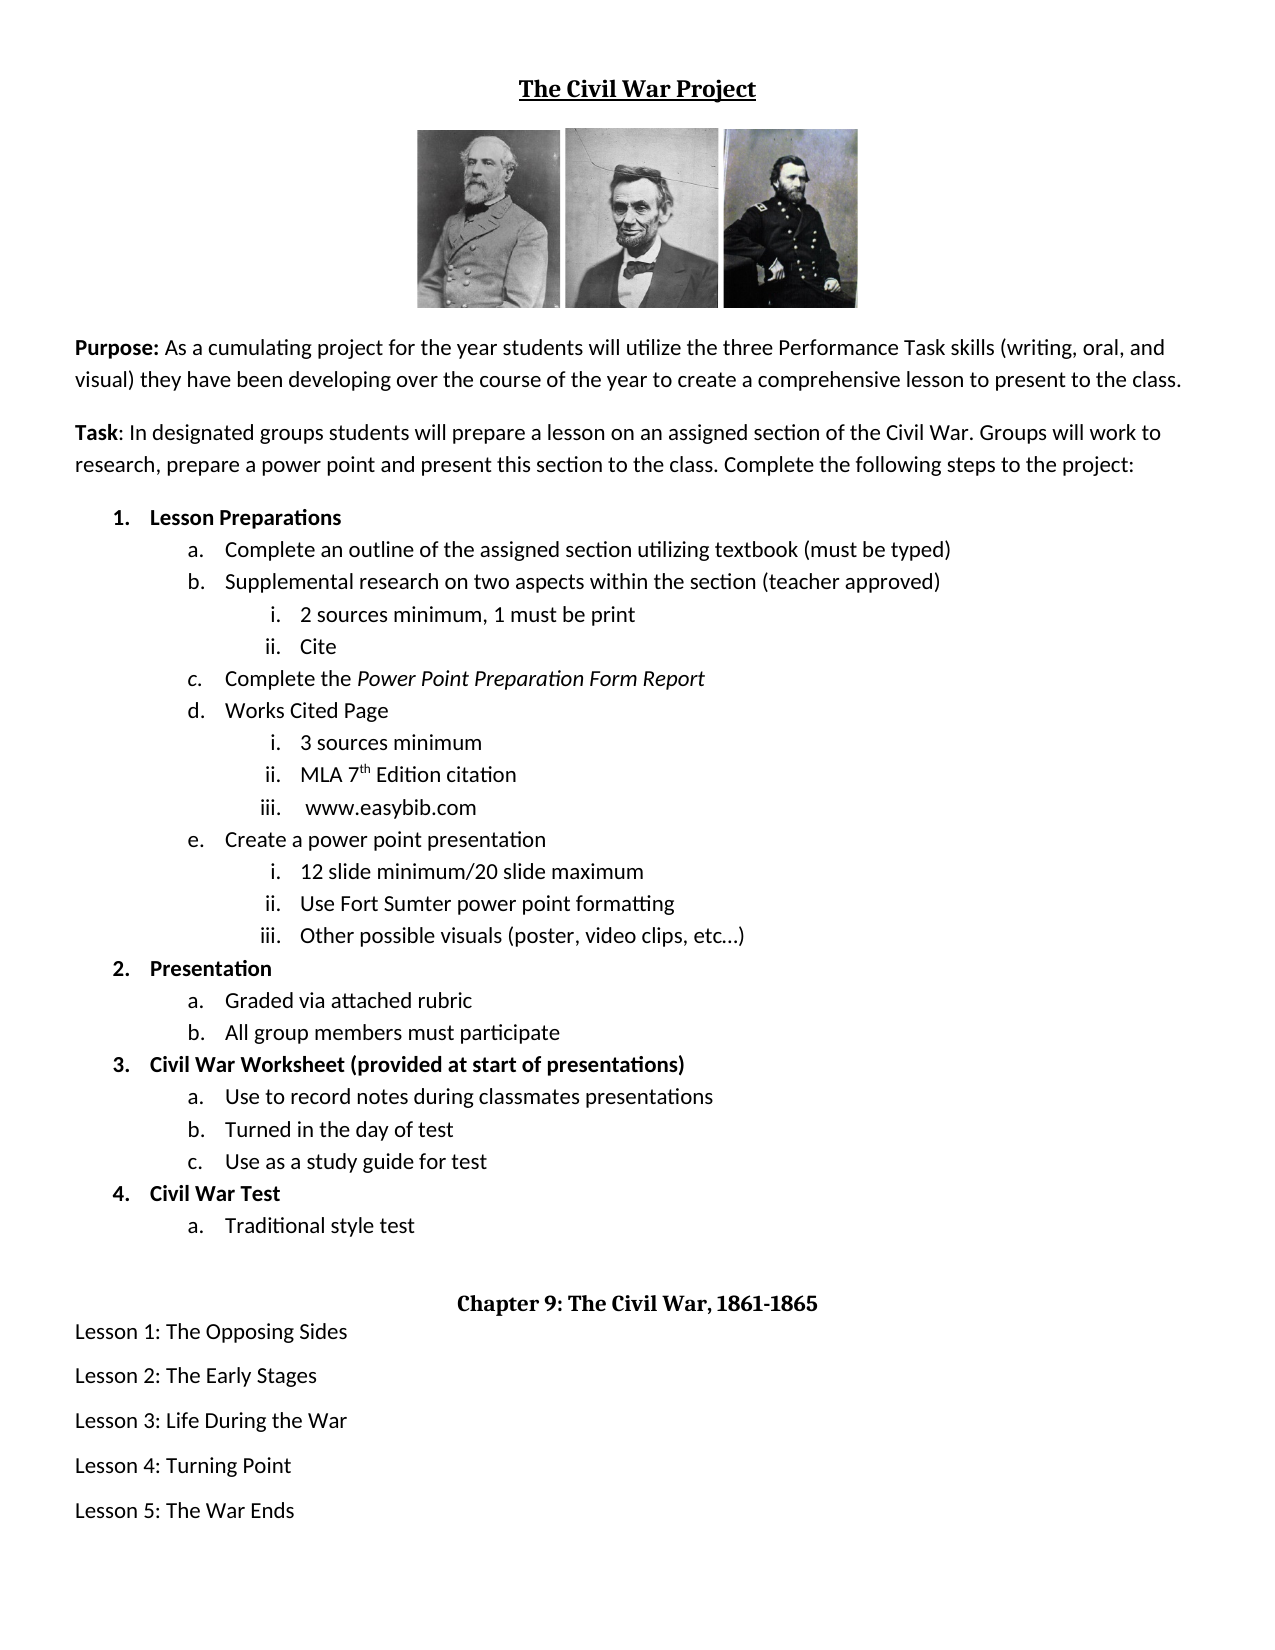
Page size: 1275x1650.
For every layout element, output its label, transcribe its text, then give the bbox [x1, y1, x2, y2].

list Civil War Test [112, 1179, 1200, 1207]
list 12 slide minimum/20 slide maximum [281, 857, 1200, 885]
picture [565, 128, 719, 308]
text Lesson 5: The War Ends [75, 1496, 1200, 1524]
list Other possible visuals (poster, video clips, etc…) [281, 922, 1200, 949]
list MLA 7th Edition citation [281, 761, 1200, 789]
text Lesson 2: The Early Stages [75, 1362, 1200, 1390]
text Purpose: As a cumulating project for the year students will utilize the three Performance Task skills (writing, oral, and visual) they have been developing over the course of the year to create a comprehensive lesson to present to the class. [75, 333, 1200, 393]
list Turned in the day of test [187, 1115, 1200, 1143]
text Task: In designated groups students will prepare a lesson on an assigned section of the Civil War. Groups will work to research, prepare a power point and present this section to the class. Complete the following steps to the project: [75, 418, 1200, 478]
list Traditional style test [187, 1211, 1200, 1239]
list 3 sources minimum [281, 728, 1200, 756]
list Use to record notes during classmates presentations [187, 1082, 1200, 1111]
text Chapter 9: The Civil War, 1861-1865 [75, 1291, 1200, 1317]
list Complete the Power Point Preparation Form Report [187, 664, 1200, 692]
list Works Cited Page [187, 696, 1200, 724]
text Lesson 1: The Opposing Sides [75, 1317, 1200, 1345]
picture [417, 130, 561, 308]
list Presentation [112, 954, 1200, 982]
list www.easybib.com [281, 793, 1200, 821]
list Graded via attached rubric [187, 986, 1200, 1014]
list Complete an outline of the assigned section utilizing textbook (must be typed) [187, 535, 1200, 563]
list Create a power point presentation [187, 825, 1200, 853]
list Supplemental research on two aspects within the section (teacher approved) [187, 567, 1200, 596]
picture [723, 129, 858, 308]
list Use as a study guide for test [187, 1147, 1200, 1175]
text Lesson 3: Life During the War [75, 1406, 1200, 1434]
list Use Fort Sumter power point formatting [281, 889, 1200, 917]
list Lesson Preparations [112, 503, 1200, 531]
text The Civil War Project [75, 75, 1200, 104]
list Cite [281, 632, 1200, 660]
list Civil War Worksheet (provided at start of presentations) [112, 1050, 1200, 1078]
list 2 sources minimum, 1 must be print [281, 600, 1200, 628]
list All group members must participate [187, 1018, 1200, 1046]
text Lesson 4: Turning Point [75, 1451, 1200, 1479]
